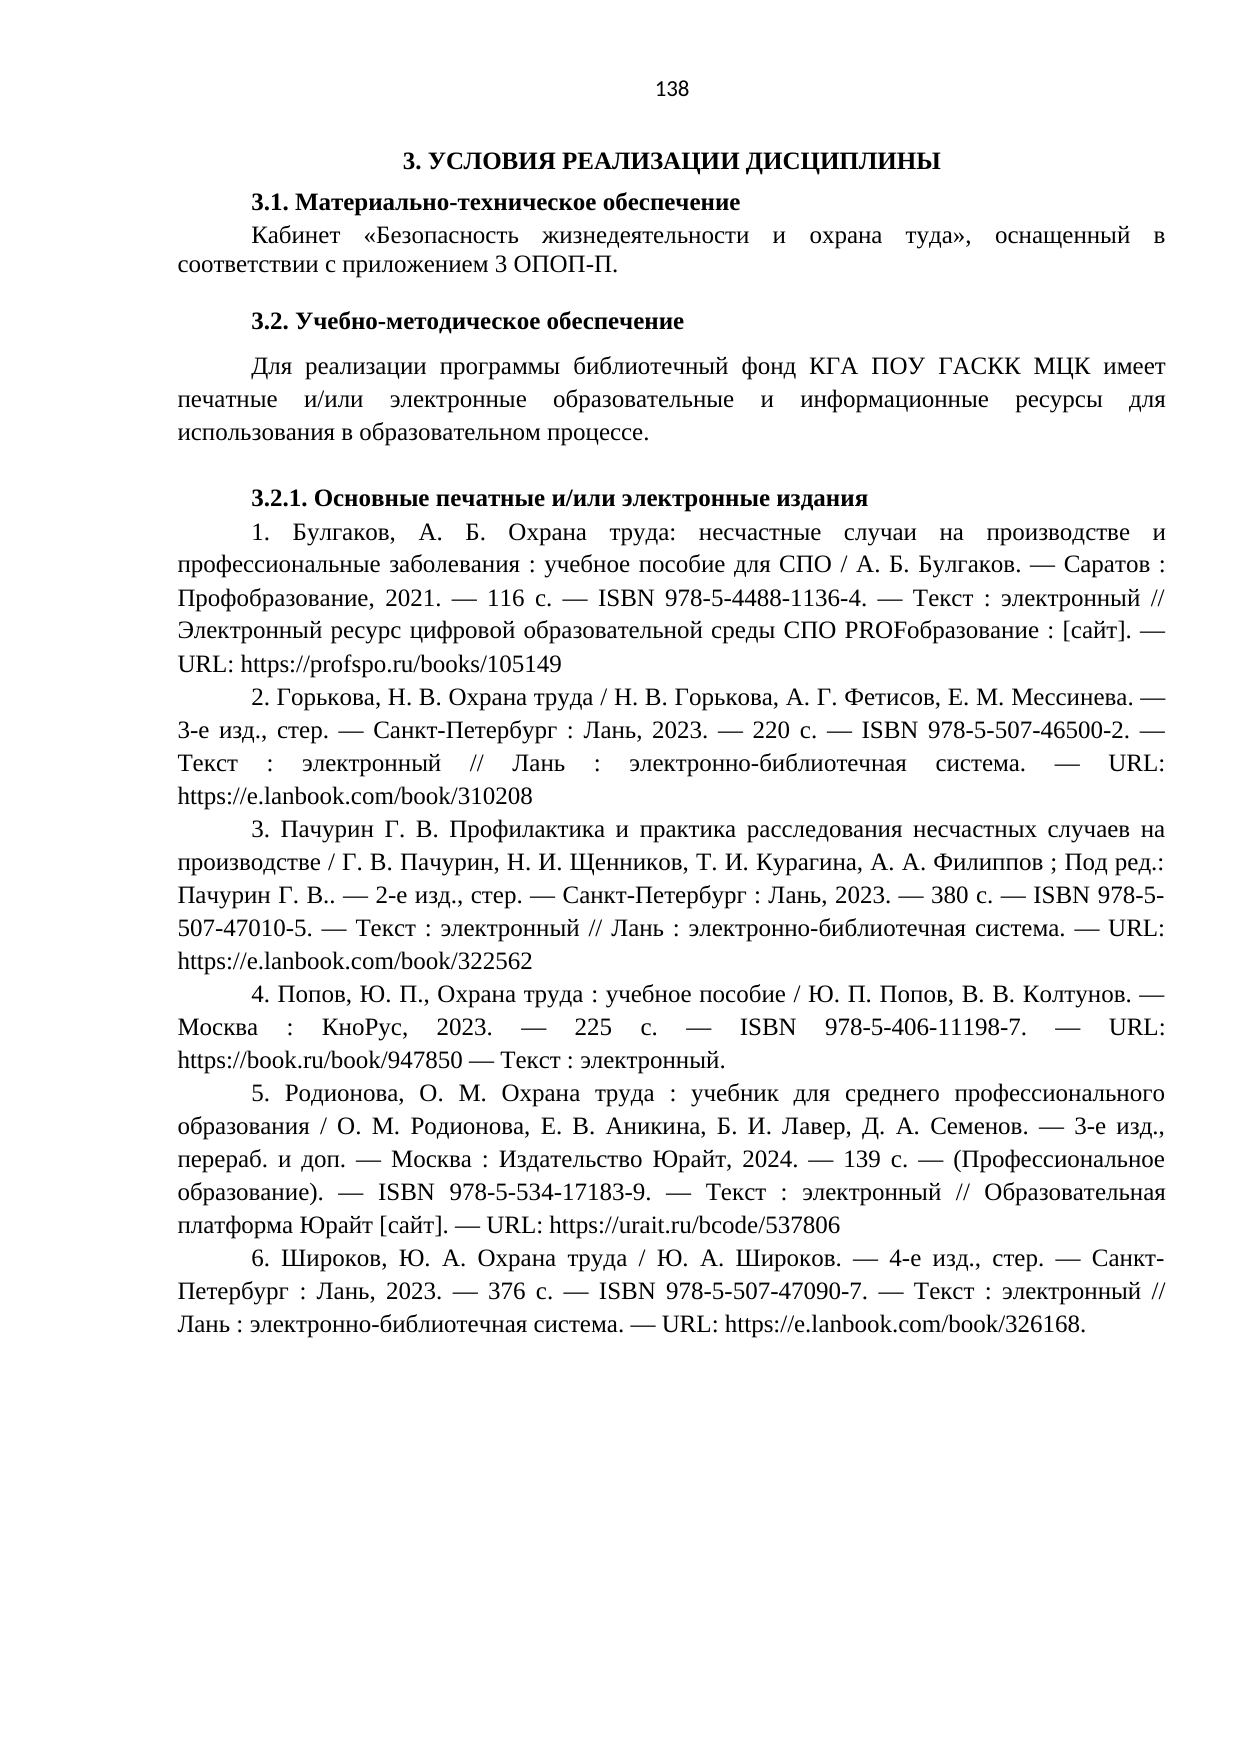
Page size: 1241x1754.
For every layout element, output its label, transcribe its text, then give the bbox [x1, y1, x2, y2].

text 2. Горькова, Н. В. Охрана труда / Н. В. Горькова, А. Г. Фетисов, Е. М. Мессинева. — 3-е изд., стер. — Санкт-Петербург : Лань, 2023. — 220 с. — ISBN 978-5-507-46500-2. — Текст : электронный // Лань : электронно-библиотечная система. — URL: https://e.lanbook.com/book/310208 [177, 682, 1167, 809]
text 3.2. Учебно-методическое обеспечение [177, 306, 1167, 335]
text 4. Попов, Ю. П., Охрана труда : учебное пособие / Ю. П. Попов, В. В. Колтунов. — Москва : КноРус, 2023. — 225 с. — ISBN 978-5-406-11198-7. — URL: https://book.ru/book/947850 — Текст : электронный. [177, 979, 1167, 1074]
text 6. Широков, Ю. А. Охрана труда / Ю. А. Широков. — 4-е изд., стер. — Санкт-Петербург : Лань, 2023. — 376 с. — ISBN 978-5-507-47090-7. — Текст : электронный // Лань : электронно-библиотечная система. — URL: https://e.lanbook.com/book/326168. [177, 1243, 1167, 1338]
text 1. Булгаков, А. Б. Охрана труда: несчастные случаи на производстве и профессиональные заболевания : учебное пособие для СПО / А. Б. Булгаков. — Саратов : Профобразование, 2021. — 116 c. — ISBN 978-5-4488-1136-4. — Текст : электронный // Электронный ресурс цифровой образовательной среды СПО PROFобразование : [сайт]. — URL: https://profspo.ru/books/105149 [177, 517, 1167, 677]
text 3. Условия реализации ДИСЦИПЛИНЫ [177, 146, 1167, 175]
text 3.1. Материально-техническое обеспечение [177, 187, 1167, 216]
text Для реализации программы библиотечный фонд КГА ПОУ ГАСКК МЦК имеет печатные и/или электронные образовательные и информационные ресурсы для использования в образовательном процессе. [177, 351, 1167, 446]
list 3.2.1. Основные печатные и/или электронные издания [177, 483, 1167, 512]
text Кабинет «Безопасность жизнедеятельности и охрана туда», оснащенный в соответствии с приложением 3 ОПОП-П. [177, 220, 1167, 278]
text 3. Пачурин Г. В. Профилактика и практика расследования несчастных случаев на производстве / Г. В. Пачурин, Н. И. Щенников, Т. И. Курагина, А. А. Филиппов ; Под ред.: Пачурин Г. В.. — 2-е изд., стер. — Санкт-Петербург : Лань, 2023. — 380 с. — ISBN 978-5-507-47010-5. — Текст : электронный // Лань : электронно-библиотечная система. — URL: https://e.lanbook.com/book/322562 [177, 814, 1167, 974]
text 5. Родионова, О. М. Охрана труда : учебник для среднего профессионального образования / О. М. Родионова, Е. В. Аникина, Б. И. Лавер, Д. А. Семенов. — 3-е изд., перераб. и доп. — Москва : Издательство Юрайт, 2024. — 139 с. — (Профессиональное образование). — ISBN 978-5-534-17183-9. — Текст : электронный // Образовательная платформа Юрайт [сайт]. — URL: https://urait.ru/bcode/537806 [177, 1078, 1167, 1239]
